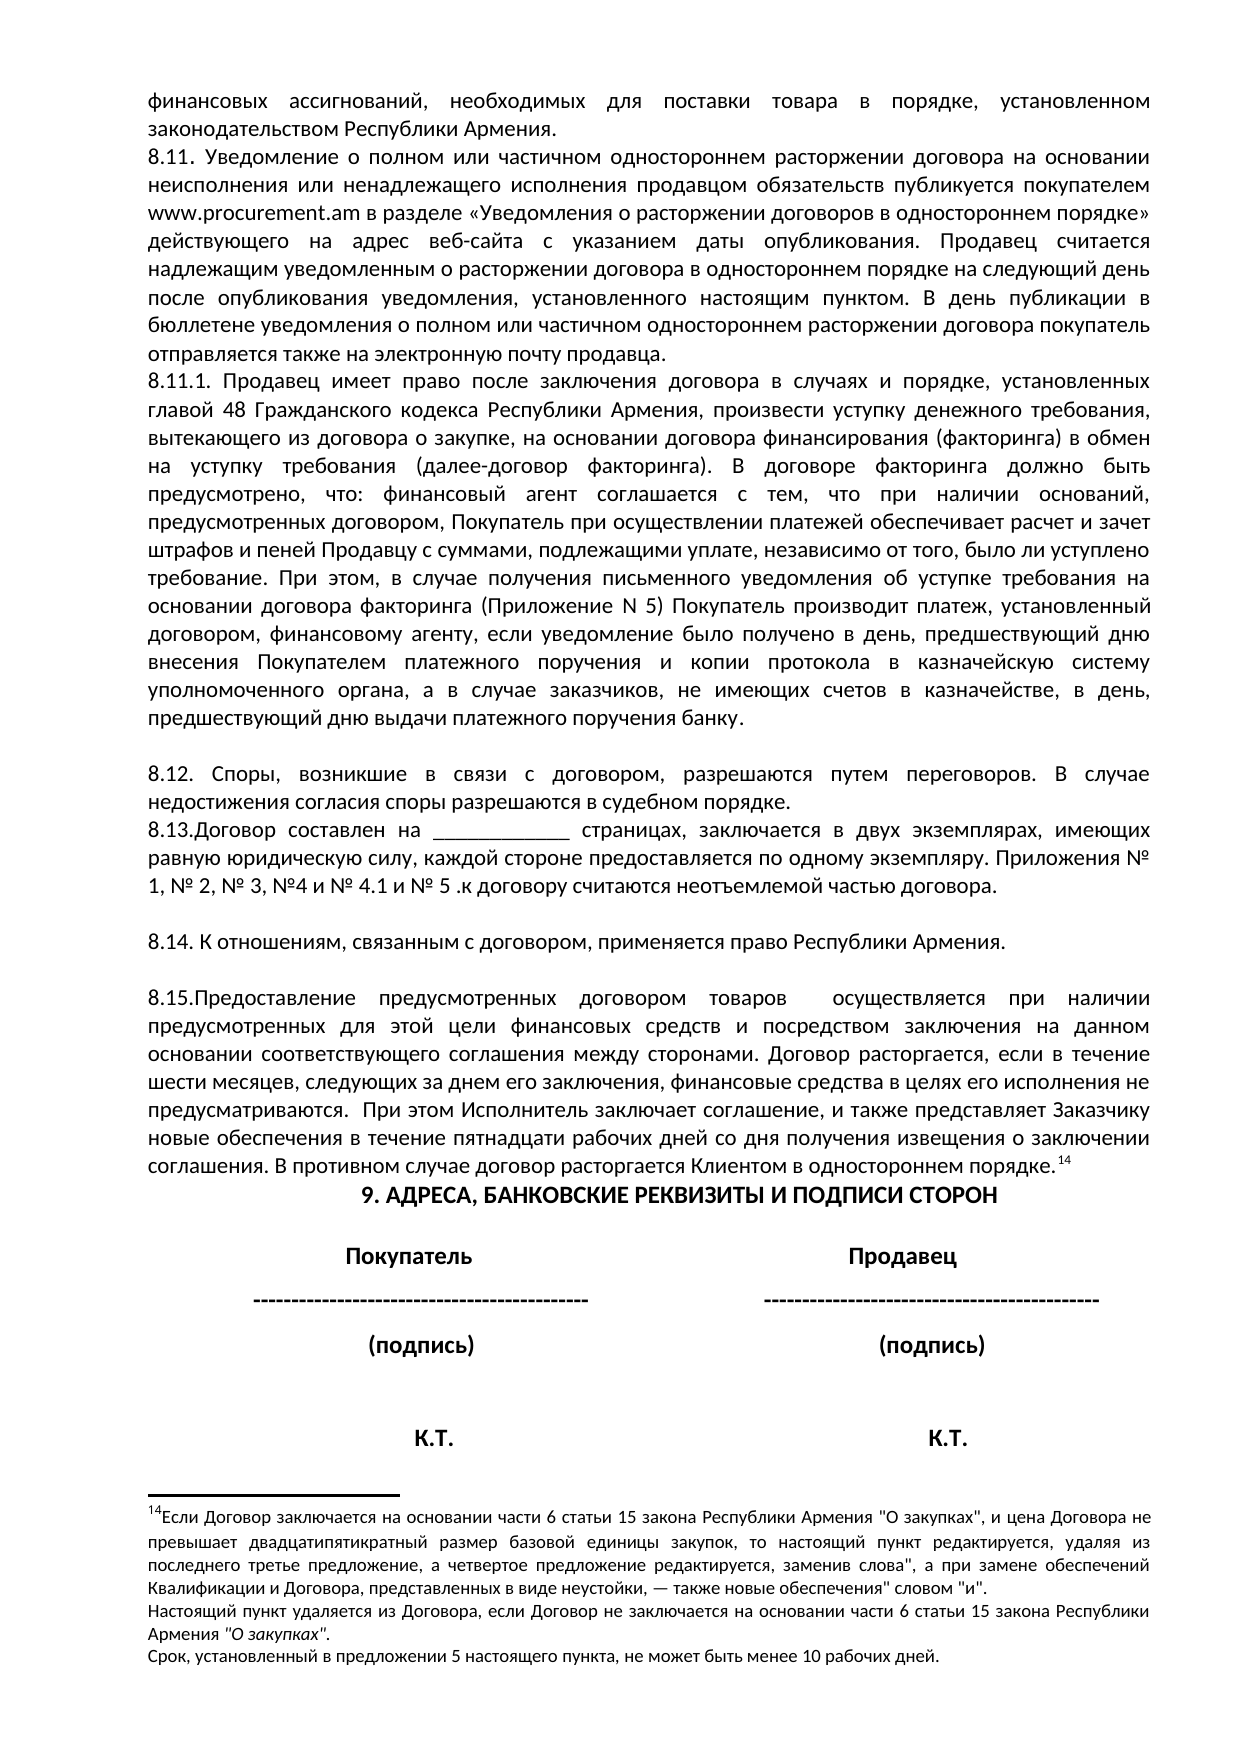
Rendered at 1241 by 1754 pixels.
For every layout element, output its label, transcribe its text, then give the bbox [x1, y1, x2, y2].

text 9. АДРЕСА, БАНКОВСКИЕ РЕКВИЗИТЫ И ПОДПИСИ СТОРОН [148, 1179, 1152, 1210]
table_header Покупатель [136, 1240, 647, 1284]
text 8.11.1. Продавец имеет право после заключения договора в случаях и порядке, установленных главой 48 Гражданского кодекса Республики Армения, произвести уступку денежного требования, вытекающего из договора о закупке, на основании договора финансирования (факторинга) в обмен на уступку требования (далее-договор факторинга). В договоре факторинга должно быть предусмотрено, что: финансовый агент соглашается с тем, что при наличии оснований, предусмотренных договором, Покупатель при осуществлении платежей обеспечивает расчет и зачет штрафов и пеней Продавцу с суммами, подлежащими уплате, независимо от того, было ли уступлено требование. При этом, в случае получения письменного уведомления об уступке требования на основании договора факторинга (Приложение N 5) Покупатель производит платеж, установленный договором, финансовому агенту, если уведомление было получено в день, предшествующий дню внесения Покупателем платежного поручения и копии протокола в казначейскую систему уполномоченного органа, а в случае заказчиков, не имеющих счетов в казначействе, в день, предшествующий дню выдачи платежного поручения банку. [148, 367, 1152, 731]
text 8.15.Предоставление предусмотренных договором товаров осуществляется при наличии предусмотренных для этой цели финансовых средств и посредством заключения на данном основании соответствующего соглашения между сторонами. Договор расторгается, если в течение шести месяцев, следующих за днем его заключения, финансовые средства в целях его исполнения не предусматриваются. При этом Исполнитель заключает соглашение, и также представляет Заказчику новые обеспечения в течение пятнадцати рабочих дней со дня получения извещения о заключении соглашения. В противном случае договор расторгается Клиентом в одностороннем порядке. [148, 983, 1152, 1179]
text 8.11․ Уведомление о полном или частичном одностороннем расторжении договора на основании неисполнения или ненадлежащего исполнения продавцом обязательств публикуется покупателем www.procurement.am в разделе «Уведомления о расторжении договоров в одностороннем порядке» действующего на адрес веб-сайта с указанием даты опубликования. Продавец считается надлежащим уведомленным о расторжении договора в одностороннем порядке на следующий день после опубликования уведомления, установленного настоящим пунктом. В день публикации в бюллетене уведомления о полном или частичном одностороннем расторжении договора покупатель отправляется также на электронную почту продавца. [148, 142, 1152, 367]
table_header К.Т. [148, 1422, 662, 1467]
text 8.14. К отношениям, связанным с договором, применяется право Республики Армения. [148, 927, 1152, 955]
table_cell -------------------------------------------- (подпись) [647, 1284, 1158, 1391]
table_header Продавец [647, 1240, 1158, 1284]
text 8.12. Споры, возникшие в связи с договором, разрешаются путем переговоров. В случае недостижения согласия споры разрешаются в судебном порядке. [148, 759, 1152, 815]
text 8.13.Договор составлен на ____________ страницах, заключается в двух экземплярах, имеющих равную юридическую силу, каждой стороне предоставляется по одному экземпляру. Приложения № 1, № 2, № 3, №4 и № 4.1 и № 5 .к договору считаются неотъемлемой частью договора. [148, 815, 1152, 899]
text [148, 86, 1152, 142]
table_header К.Т. [662, 1422, 1176, 1467]
table_cell -------------------------------------------- (подпись) [136, 1284, 647, 1391]
